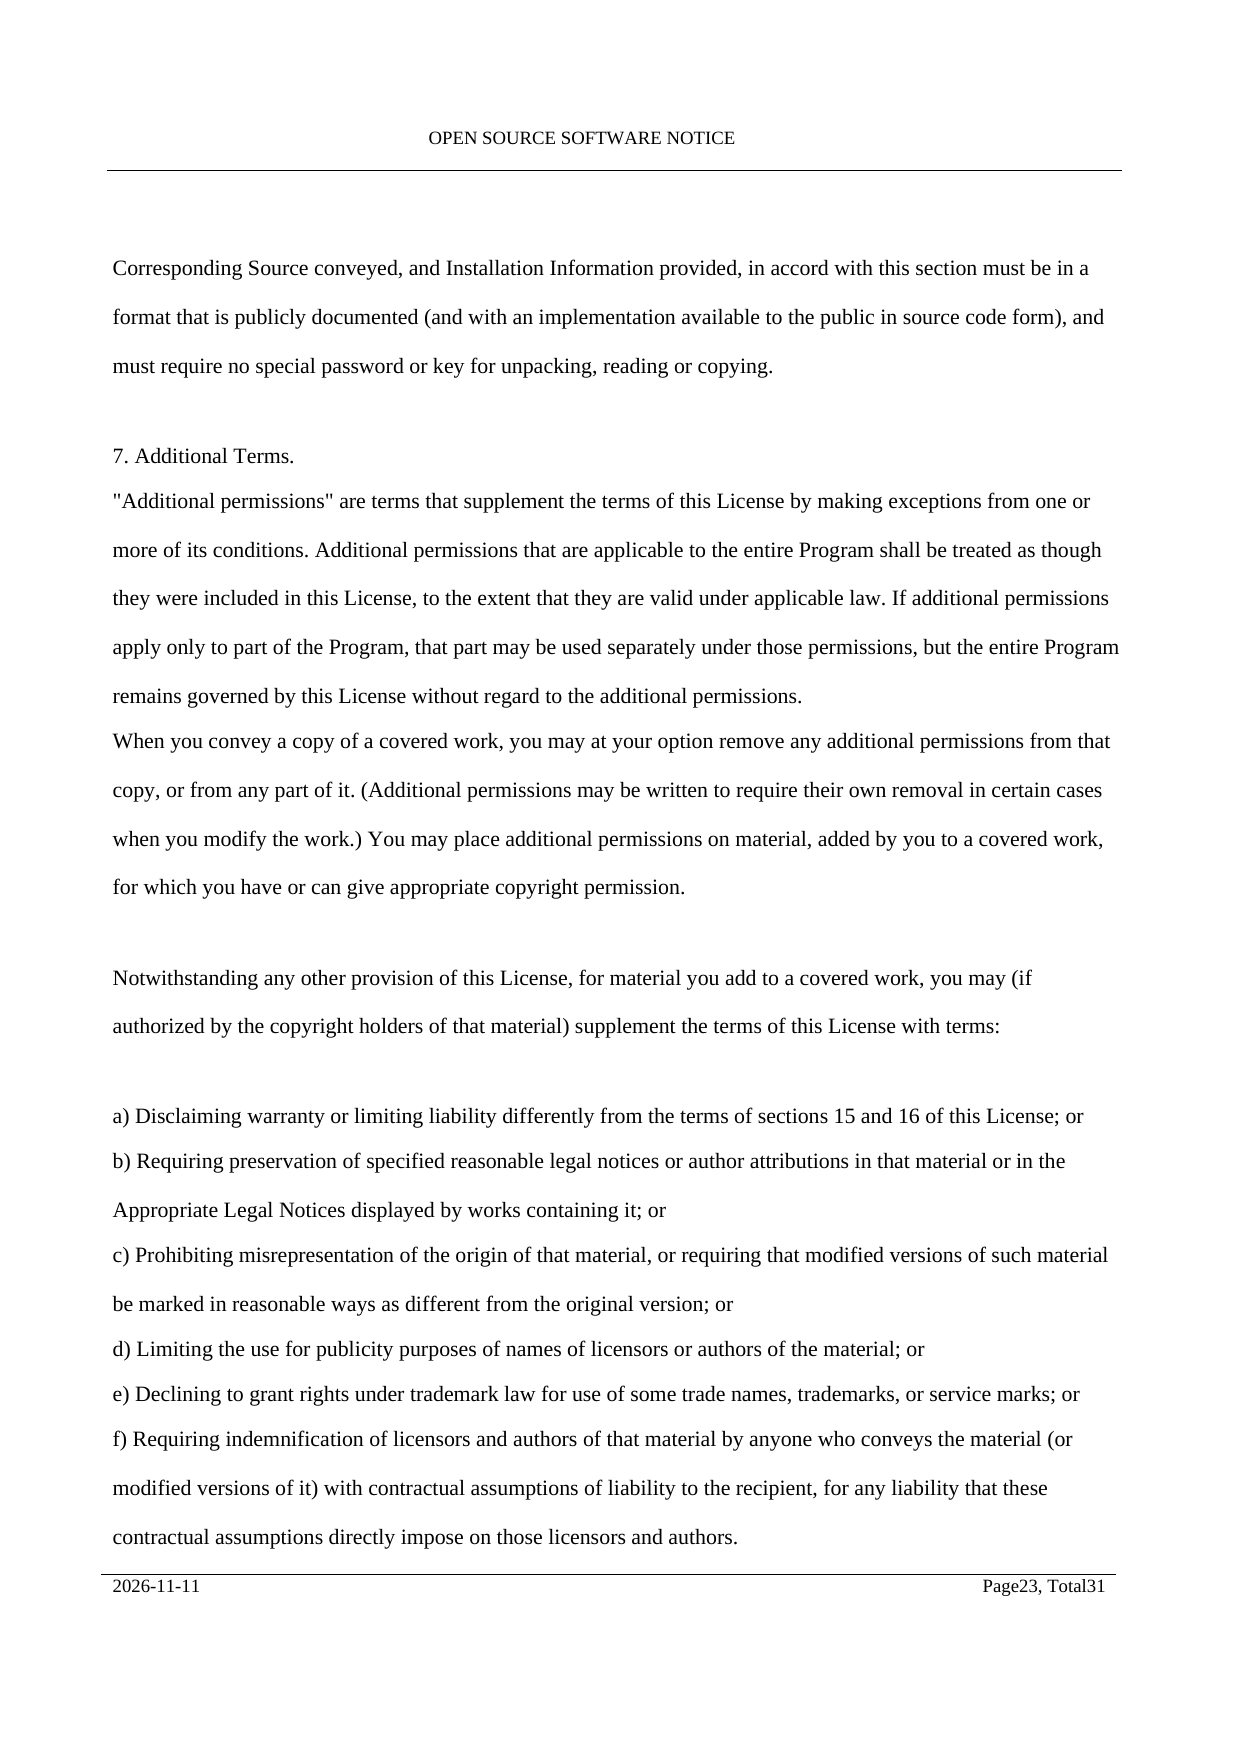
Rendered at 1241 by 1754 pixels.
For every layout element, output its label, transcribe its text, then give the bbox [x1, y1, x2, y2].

text f) Requiring indemnification of licensors and authors of that material by anyone who conveys the material (or modified versions of it) with contractual assumptions of liability to the recipient, for any liability that these contractual assumptions directly impose on those licensors and authors. [112, 1423, 1128, 1553]
text Notwithstanding any other provision of this License, for material you add to a covered work, you may (if authorized by the copyright holders of that material) supplement the terms of this License with terms: [112, 961, 1128, 1042]
text e) Declining to grant rights under trademark law for use of some trade names, trademarks, or service marks; or [112, 1378, 1128, 1410]
text d) Limiting the use for publicity purposes of names of licensors or authors of the material; or [112, 1333, 1128, 1365]
text b) Requiring preservation of specified reasonable legal notices or author attributions in that material or in the Appropriate Legal Notices displayed by works containing it; or [112, 1145, 1128, 1226]
text 7. Additional Terms. [112, 439, 1128, 472]
text Corresponding Source conveyed, and Installation Information provided, in accord with this section must be in a format that is publicly documented (and with an implementation available to the public in source code form), and must require no special password or key for unpacking, reading or copying. [112, 251, 1128, 381]
text c) Prohibiting misrepresentation of the origin of that material, or requiring that modified versions of such material be marked in reasonable ways as different from the original version; or [112, 1239, 1128, 1320]
text a) Disclaiming warranty or limiting liability differently from the terms of sections 15 and 16 of this License; or [112, 1100, 1128, 1132]
text "Additional permissions" are terms that supplement the terms of this License by making exceptions from one or more of its conditions. Additional permissions that are applicable to the entire Program shall be treated as though they were included in this License, to the extent that they are valid under applicable law. If additional permissions apply only to part of the Program, that part may be used separately under those permissions, but the entire Program remains governed by this License without regard to the additional permissions. [112, 484, 1128, 712]
text When you convey a copy of a covered work, you may at your option remove any additional permissions from that copy, or from any part of it. (Additional permissions may be written to require their own removal in certain cases when you modify the work.) You may place additional permissions on material, added by you to a covered work, for which you have or can give appropriate copyright permission. [112, 724, 1128, 903]
